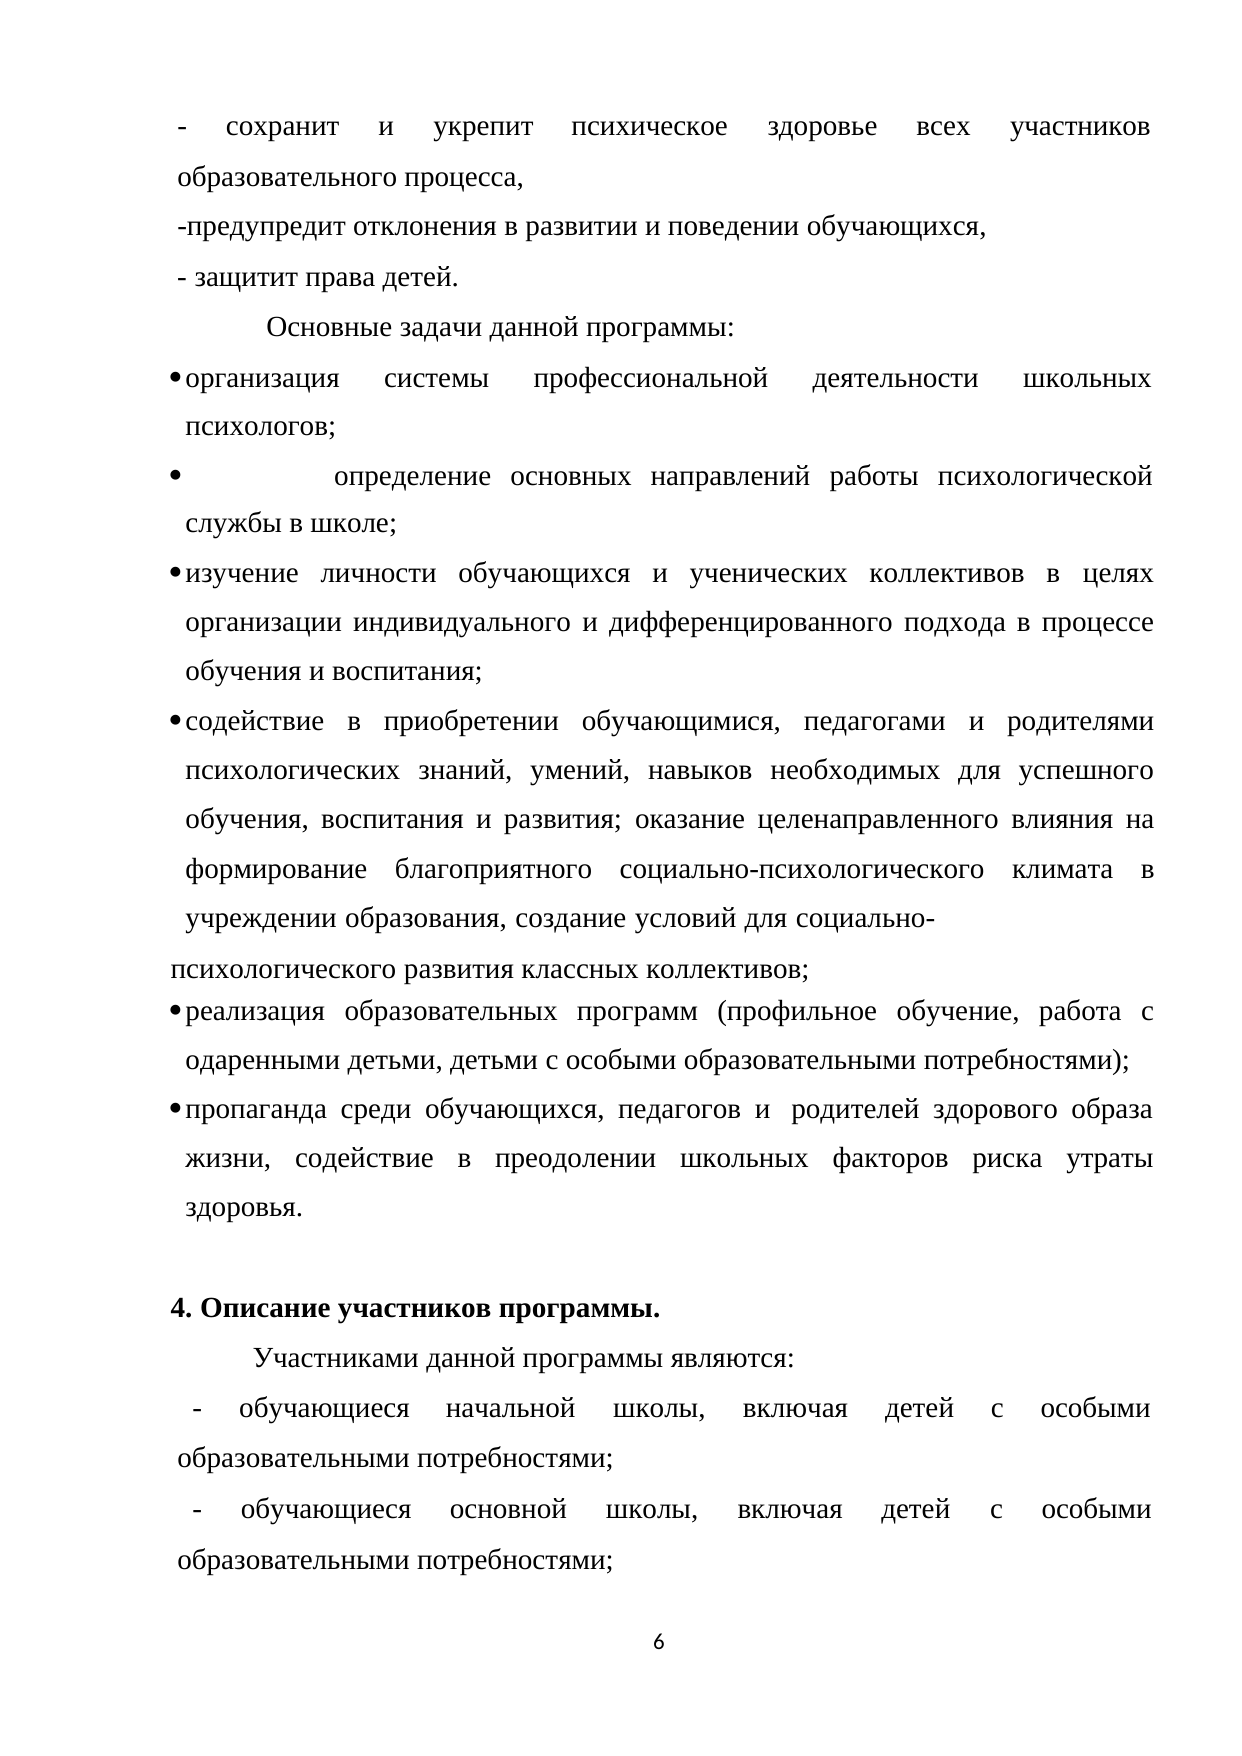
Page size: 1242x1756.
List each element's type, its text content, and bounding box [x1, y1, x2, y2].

text психологического развития классных коллективов; [170, 951, 1196, 984]
list обучающиеся начальной школы, включая детей с особыми образовательными потребностями; [177, 1390, 1152, 1474]
list защитит права детей. [177, 259, 1196, 293]
list пропаганда среди обучающихся, педагогов и родителей здорового образа жизни, содействие в преодолении школьных факторов риска утраты здоровья. [170, 1092, 1153, 1223]
list реализация образовательных программ (профильное обучение, работа с одаренными детьми, детьми с особыми образовательными потребностями); [170, 993, 1154, 1075]
list сохранит и укрепит психическое здоровье всех участников образовательного процесса, [177, 108, 1152, 192]
list обучающиеся основной школы, включая детей с особыми образовательными потребностями; [177, 1491, 1153, 1575]
list определение основных направлений работы психологической службы в школе; [170, 458, 1153, 539]
list содействие в приобретении обучающимися, педагогами и родителями психологических знаний, умений, навыков необходимых для успешного обучения, воспитания и развития; оказание целенаправленного влияния на формирование благоприятного социально-психологического климата в учреждении образования, создание условий для социально- [170, 703, 1154, 934]
list организация системы профессиональной деятельности школьных психологов; [170, 360, 1153, 441]
text -предупредит отклонения в развитии и поведении обучающихся, [177, 209, 1196, 242]
text Участниками данной программы являются: [252, 1340, 1196, 1373]
text Основные задачи данной программы: [266, 309, 1196, 343]
list изучение личности обучающихся и ученических коллективов в целях организации индивидуального и дифференцированного подхода в процессе обучения и воспитания; [170, 556, 1154, 686]
subtitle Описание участников программы. [170, 1290, 1196, 1323]
